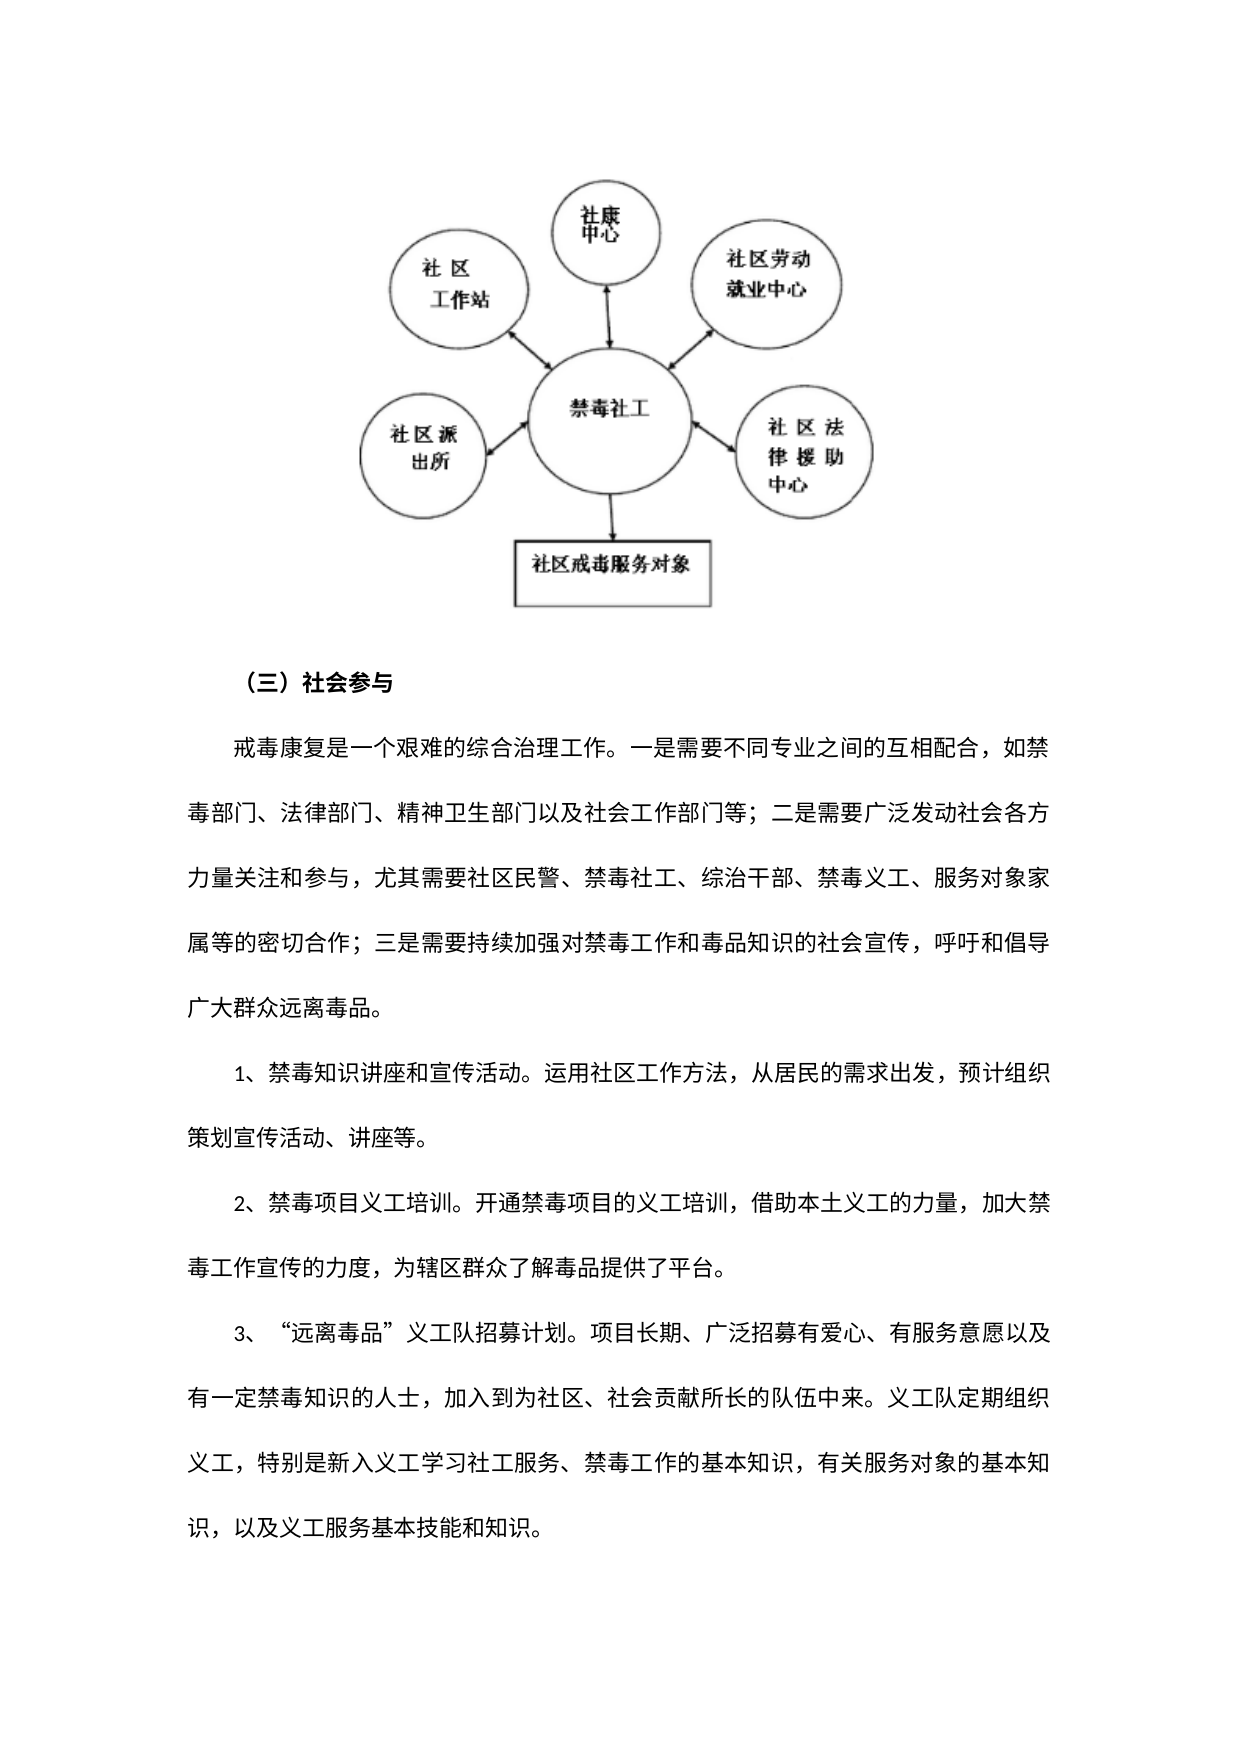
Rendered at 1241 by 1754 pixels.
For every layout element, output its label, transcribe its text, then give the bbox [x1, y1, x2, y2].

text 戒毒康复是一个艰难的综合治理工作。一是需要不同专业之间的互相配合，如禁毒部门、法律部门、精神卫生部门以及社会工作部门等；二是需要广泛发动社会各方力量关注和参与，尤其需要社区民警、禁毒社工、综治干部、禁毒义工、服务对象家属等的密切合作；三是需要持续加强对禁毒工作和毒品知识的社会宣传，呼吁和倡导广大群众远离毒品。 [187, 714, 1053, 1039]
text 2、禁毒项目义工培训。开通禁毒项目的义工培训，借助本土义工的力量，加大禁毒工作宣传的力度，为辖区群众了解毒品提供了平台。 [187, 1169, 1053, 1299]
text 3、“远离毒品”义工队招募计划。项目长期、广泛招募有爱心、有服务意愿以及有一定禁毒知识的人士，加入到为社区、社会贡献所长的队伍中来。义工队定期组织义工，特别是新入义工学习社工服务、禁毒工作的基本知识，有关服务对象的基本知识，以及义工服务基本技能和知识。 [187, 1299, 1053, 1559]
text （三）社会参与 [187, 649, 1053, 714]
text 1、禁毒知识讲座和宣传活动。运用社区工作方法，从居民的需求出发，预计组织策划宣传活动、讲座等。 [187, 1039, 1053, 1169]
picture [327, 162, 913, 634]
